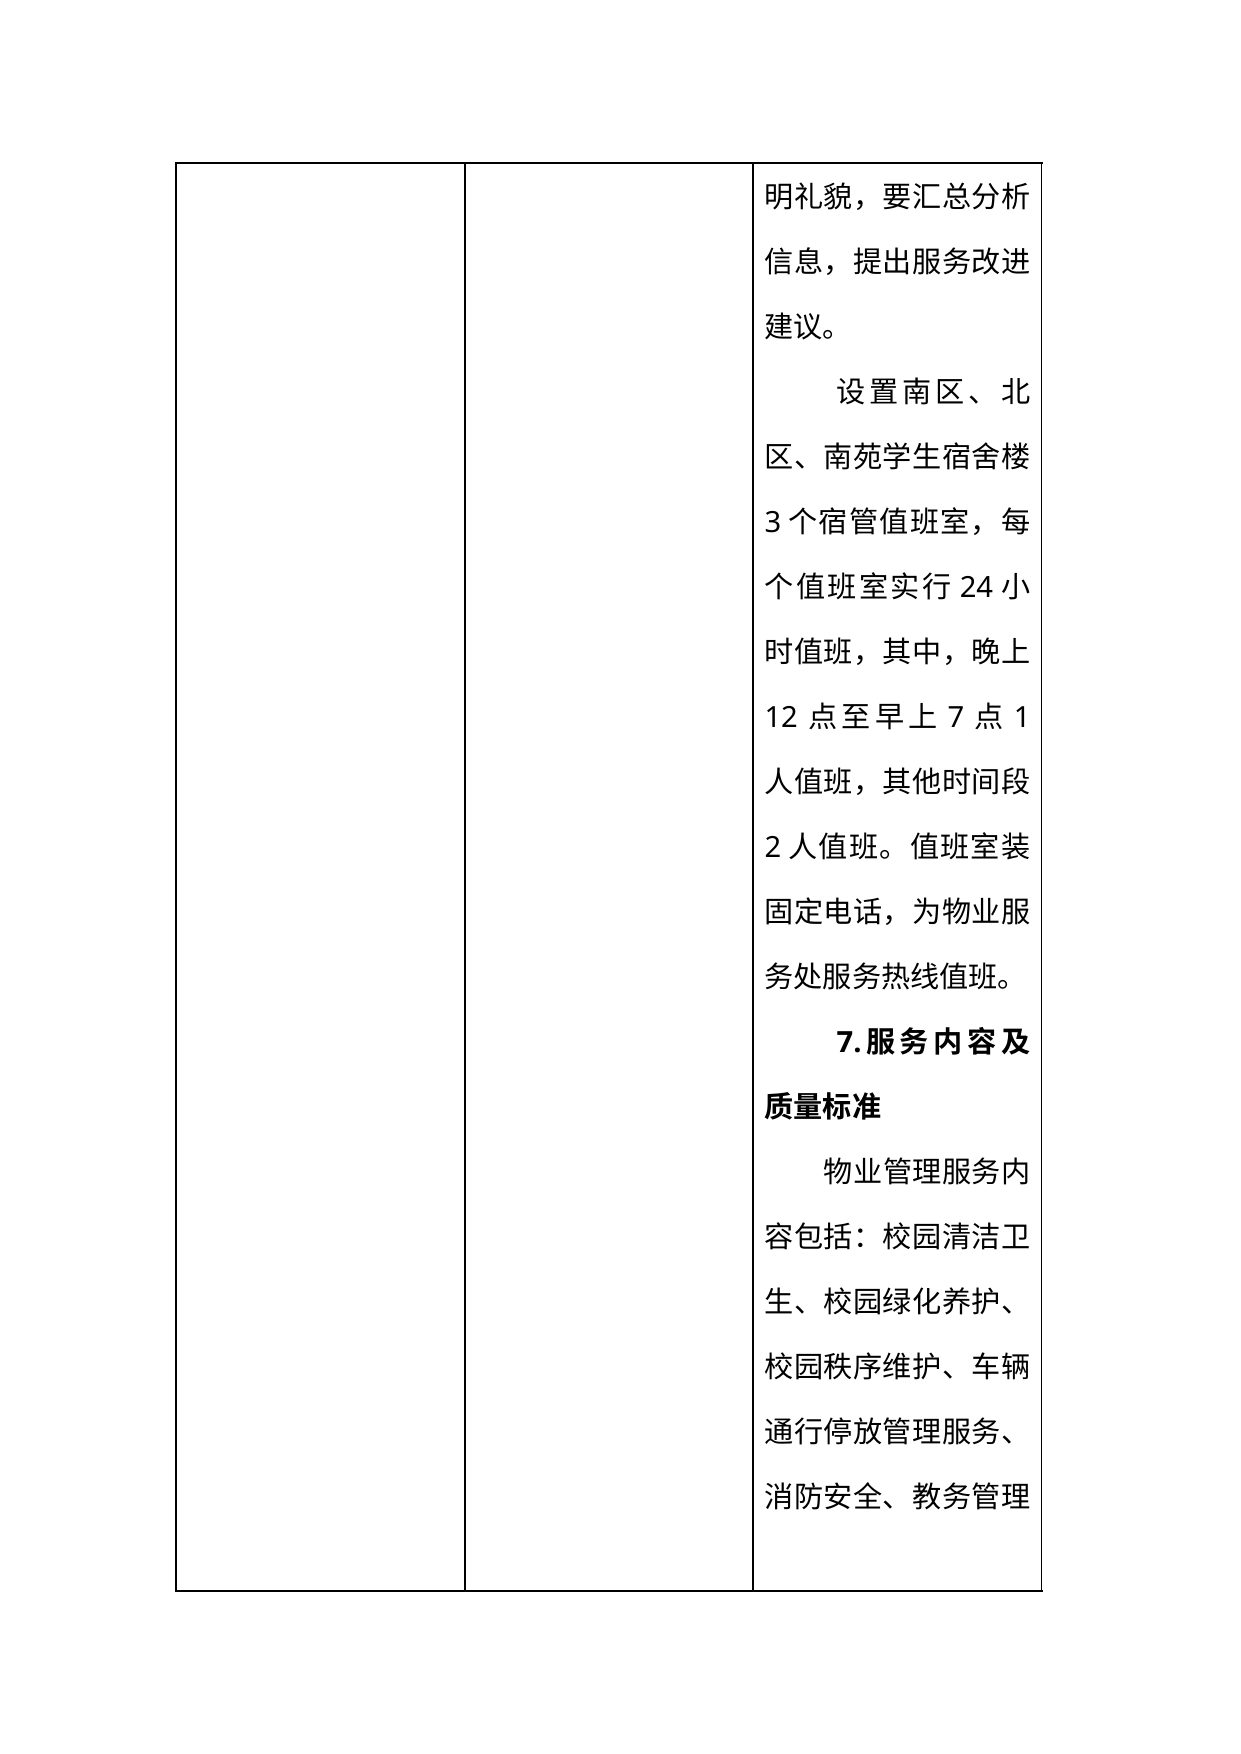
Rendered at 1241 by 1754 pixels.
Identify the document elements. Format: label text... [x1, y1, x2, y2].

table_cell 1 [177, 164, 464, 1590]
table_cell [466, 164, 752, 1590]
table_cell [754, 164, 1041, 1590]
